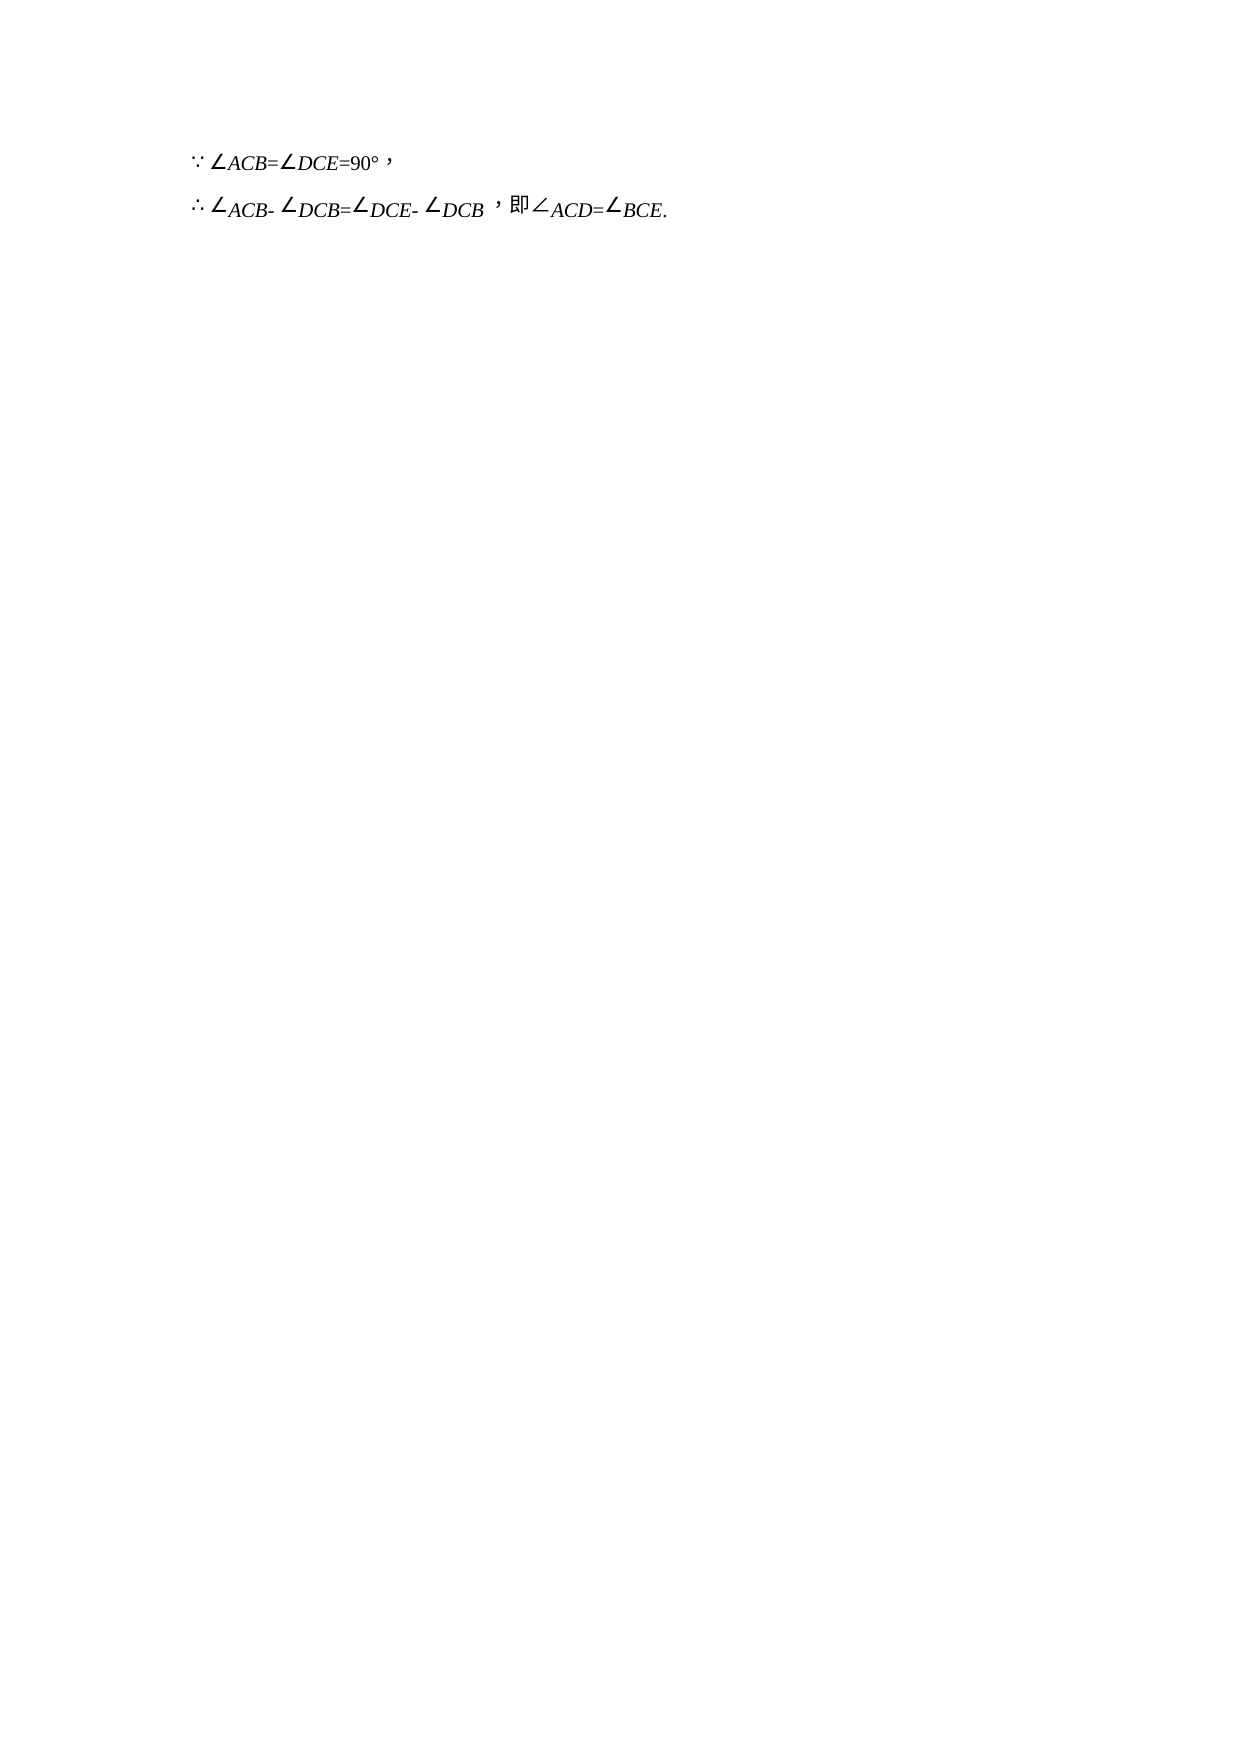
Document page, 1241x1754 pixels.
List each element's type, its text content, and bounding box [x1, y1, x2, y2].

text ∴ ∠ACB- ∠DCB=∠DCE- ∠DCB ，即∠ACD=∠BCE. [191, 199, 1054, 252]
text ∵ ∠ACB=∠DCE=90°， [191, 149, 1054, 178]
